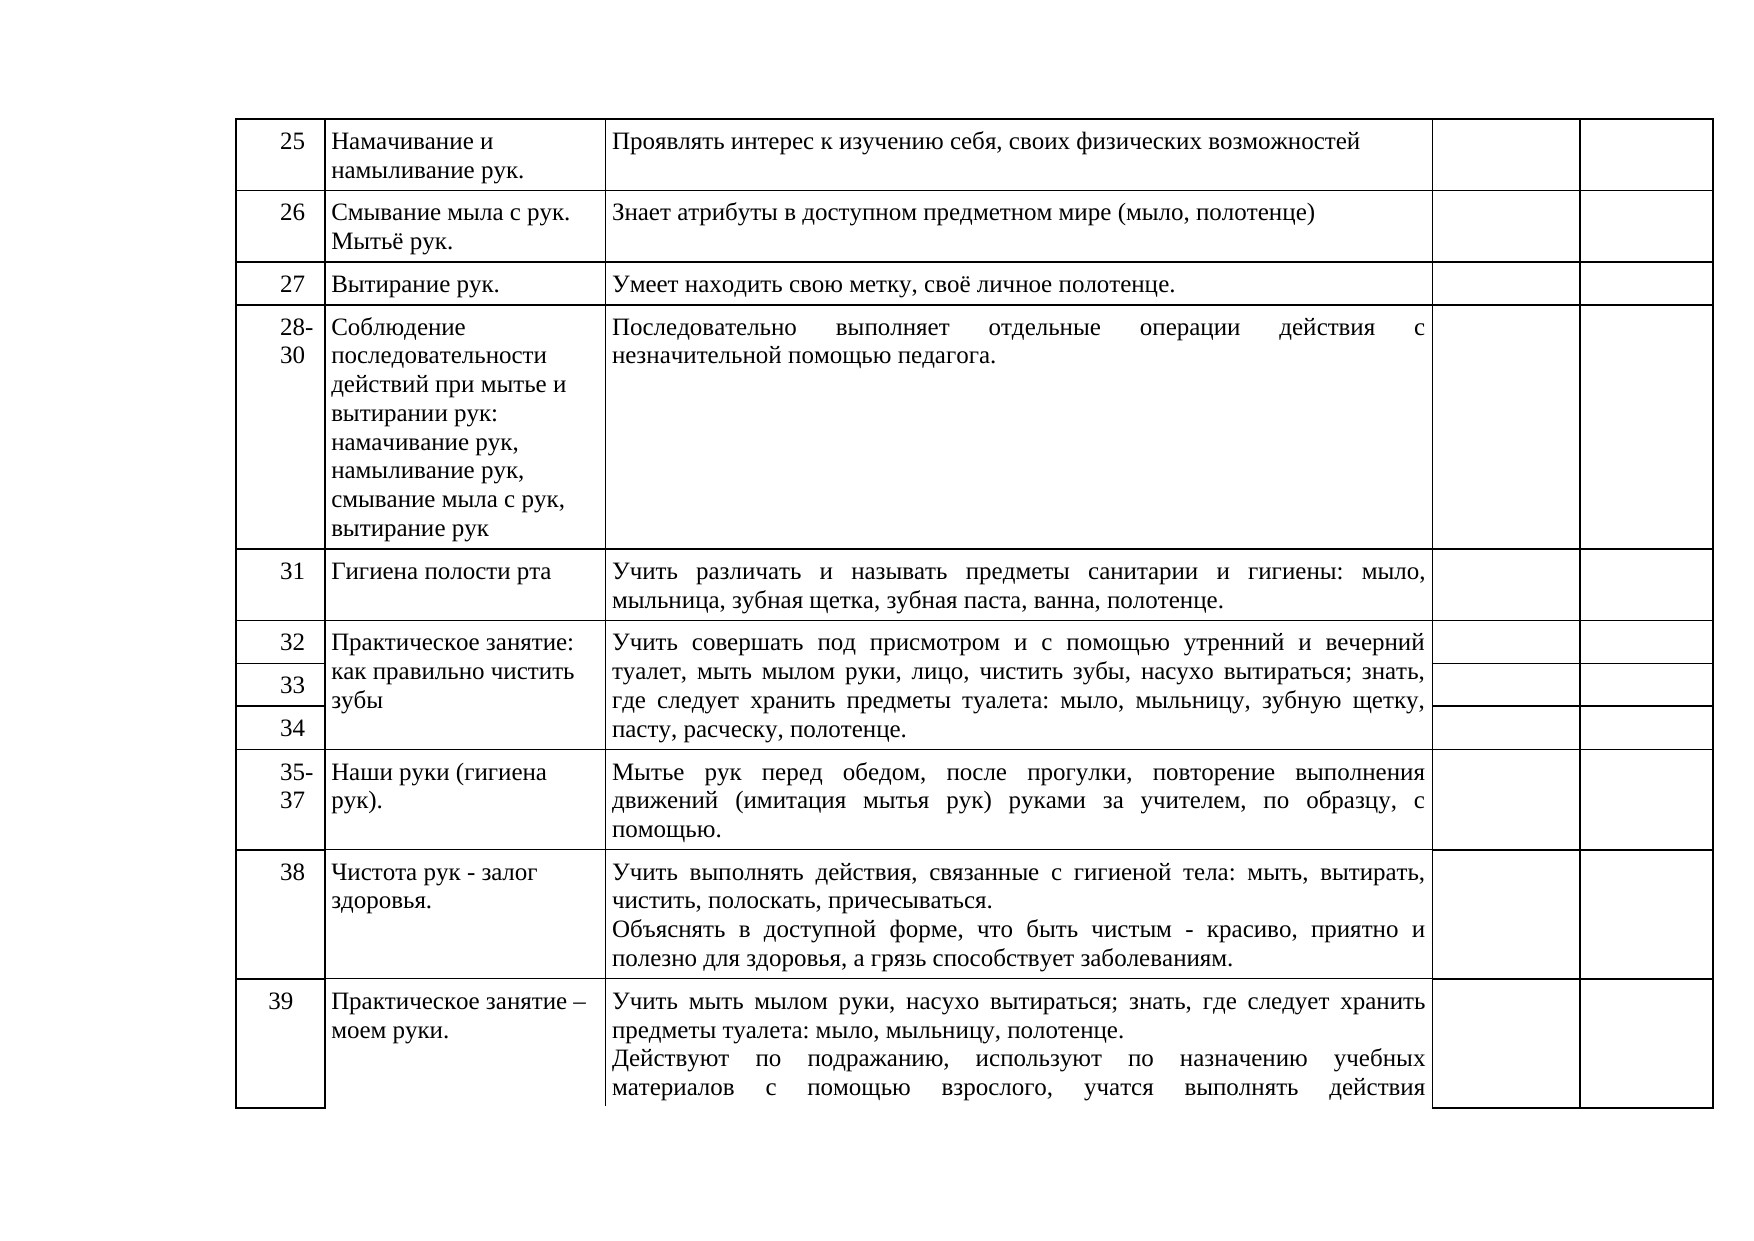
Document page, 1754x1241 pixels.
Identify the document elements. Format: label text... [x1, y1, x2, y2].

table_cell 38 [237, 851, 324, 978]
table_cell Учить различать и называть предметы санитарии и гигиены: мыло, мыльница, зубная щетка, зубная паста, ванна, полотенце. [606, 550, 1432, 620]
table_cell Умеет находить свою метку, своё личное полотенце. [606, 263, 1432, 304]
table_cell [1433, 191, 1579, 261]
table_cell [1433, 306, 1579, 548]
table_cell Учить совершать под присмотром и с помощью утренний и вечерний туалет, мыть мылом руки, лицо, чистить зубы, насухо вытираться; знать, где следует хранить предметы туалета: мыло, мыльницу, зубную щетку, пасту, расческу, полотенце. [606, 621, 1432, 749]
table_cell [606, 979, 1432, 1107]
table_cell 35-37 [237, 750, 324, 849]
table_cell [1433, 664, 1579, 705]
table_cell [1581, 621, 1712, 662]
table_cell [1433, 851, 1579, 978]
table_cell Проявлять интерес к изучению себя, своих физических возможностей [606, 120, 1432, 190]
table_cell Намачивание и намыливание рук. [326, 120, 605, 190]
table_cell 33 [237, 664, 324, 705]
table_cell Соблюдение последовательности действий при мытье и вытирании рук: намачивание рук, намыливание рук, смывание мыла с рук, вытирание рук [326, 306, 605, 548]
table_cell 31 [237, 550, 324, 620]
table_cell [1433, 980, 1579, 1107]
table_cell [1581, 120, 1712, 190]
table_cell Последовательно выполняет отдельные операции действия с незначительной помощью педагога. [606, 306, 1432, 548]
table_cell Чистота рук - залог здоровья. [326, 850, 605, 978]
table_cell [1581, 980, 1712, 1107]
table_cell 27 [237, 263, 324, 304]
table_cell 39 [237, 980, 324, 1107]
table_cell [1581, 707, 1712, 749]
table_cell [1581, 664, 1712, 705]
table_cell [1581, 306, 1712, 548]
table_cell 25 [237, 120, 324, 190]
table_cell [1433, 550, 1579, 620]
table_cell [1581, 191, 1712, 261]
table_cell [1581, 851, 1712, 978]
table_cell Мытье рук перед обедом, после прогулки, повторение выполнения движений (имитация мытья рук) руками за учителем, по образцу, с помощью. [606, 750, 1432, 849]
table_cell 32 [237, 621, 324, 662]
table_cell Смывание мыла с рук. Мытьё рук. [326, 191, 605, 261]
table_cell Гигиена полости рта [326, 550, 605, 620]
table_cell [1581, 750, 1712, 849]
table_cell [1433, 621, 1579, 662]
table_cell Учить выполнять действия, связанные с гигиеной тела: мыть, вытирать, чистить, полоскать, причесываться. Объяснять в доступной форме, что быть чистым - красиво, приятно и полезно для здоровья, а грязь способствует заболеваниям. [606, 850, 1432, 978]
table_cell [1581, 550, 1712, 620]
table_cell Вытирание рук. [326, 263, 605, 304]
table_cell [1433, 120, 1579, 190]
table_cell 28-30 [237, 306, 324, 548]
table_cell Наши руки (гигиена рук). [326, 750, 605, 849]
table_cell Практическое занятие: как правильно чистить зубы [326, 621, 605, 749]
table_cell [1433, 263, 1579, 304]
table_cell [326, 979, 606, 1107]
table_cell 34 [237, 707, 324, 749]
table_cell Знает атрибуты в доступном предметном мире (мыло, полотенце) [606, 191, 1432, 261]
table_cell [1581, 263, 1712, 304]
table_cell [1433, 707, 1579, 749]
table_cell 26 [237, 191, 324, 261]
table_cell [1433, 750, 1579, 849]
